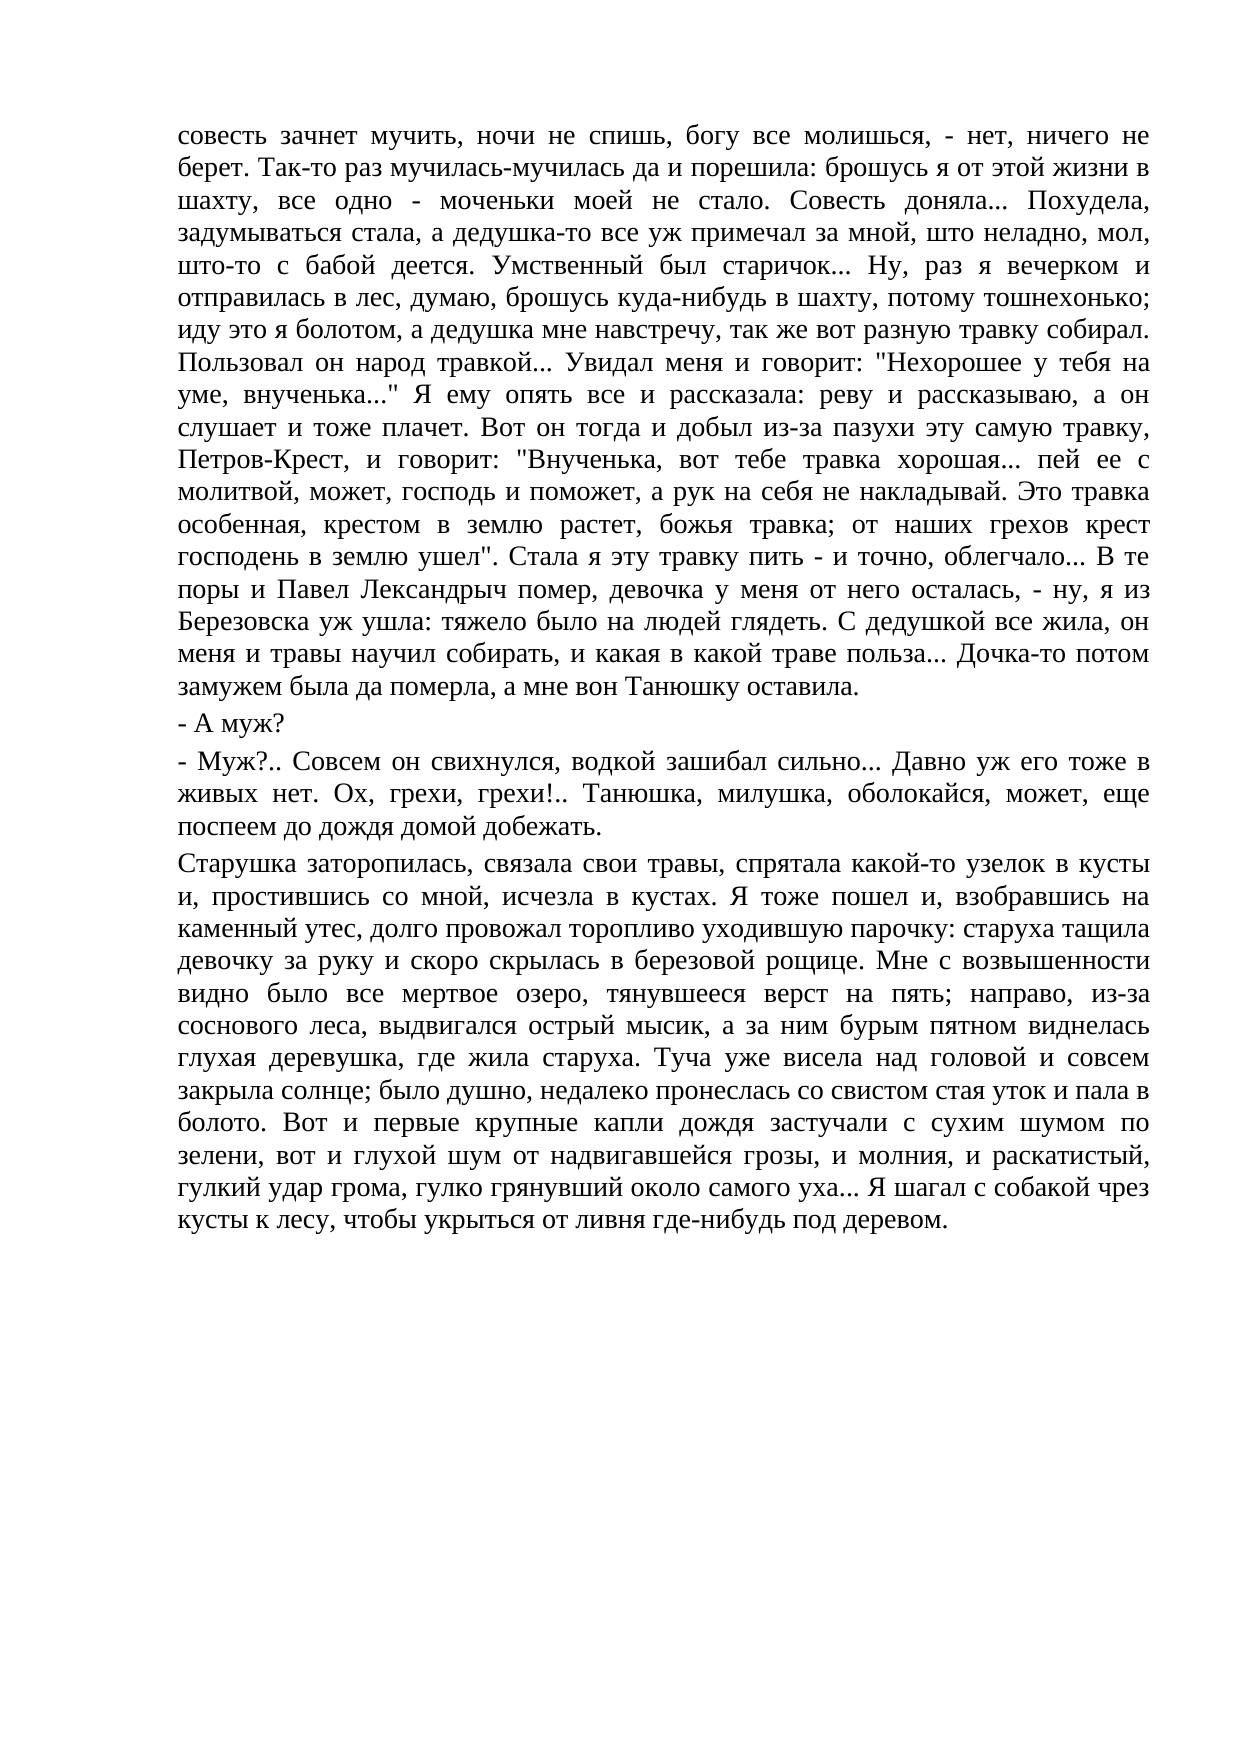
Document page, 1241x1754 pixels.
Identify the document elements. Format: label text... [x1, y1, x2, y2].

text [177, 118, 1152, 701]
text Старушка заторопилась, связала свои травы, спрятала какой-то узелок в кусты и, простившись со мной, исчезла в кустах. Я тоже пошел и, взобравшись на каменный утес, долго провожал торопливо уходившую парочку: старуха тащила девочку за руку и скоро скрылась в березовой рощице. Мне с возвышенности видно было все мертвое озеро, тянувшееся верст на пять; направо, из-за соснового леса, выдвигался острый мысик, а за ним бурым пятном виднелась глухая деревушка, где жила старуха. Туча уже висела над головой и совсем закрыла солнце; было душно, недалеко пронеслась со свистом стая уток и пала в болото. Вот и первые крупные капли дождя застучали с сухим шумом по зелени, вот и глухой шум от надвигавшейся грозы, и молния, и раскатистый, гулкий удар грома, гулко грянувший около самого уха... Я шагал с собакой чрез кусты к лесу, чтобы укрыться от ливня где-нибудь под деревом. [177, 846, 1152, 1235]
text - А муж? [177, 706, 1152, 739]
text - Муж?.. Совсем он свихнулся, водкой зашибал сильно... Давно уж его тоже в живых нет. Ох, грехи, грехи!.. Танюшка, милушка, оболокайся, может, еще поспеем до дождя домой добежать. [177, 744, 1152, 841]
